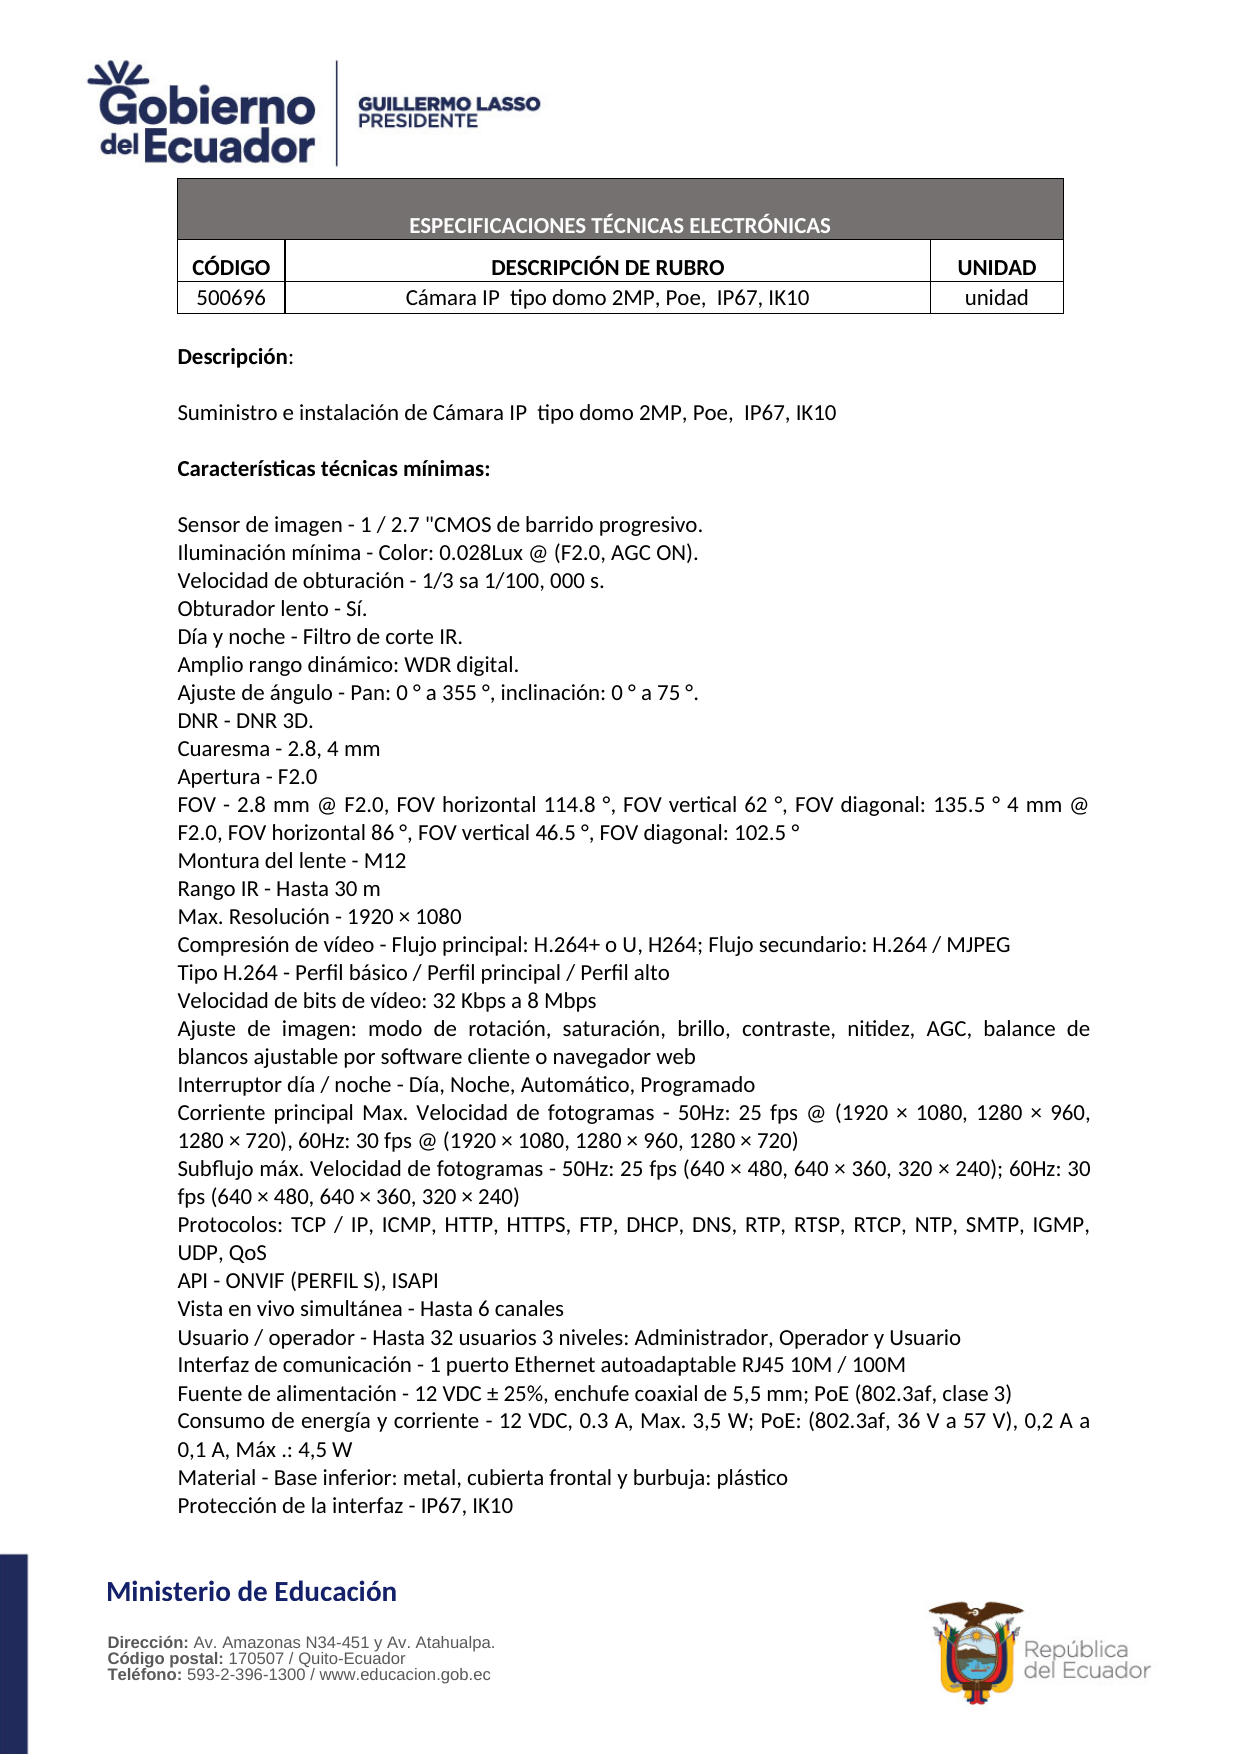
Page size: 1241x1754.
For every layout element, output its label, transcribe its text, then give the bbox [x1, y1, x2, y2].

text Consumo de energía y corriente - 12 VDC, 0.3 A, Max. 3,5 W; PoE: (802.3af, 36 V a 57 V), 0,2 A a 0,1 A, Máx .: 4,5 W [177, 1407, 1092, 1463]
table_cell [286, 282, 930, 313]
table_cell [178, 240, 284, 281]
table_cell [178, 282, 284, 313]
text Interfaz de comunicación - 1 puerto Ethernet autoadaptable RJ45 10M / 100M [177, 1351, 1092, 1379]
text Características técnicas mínimas: [177, 454, 1092, 482]
text Ajuste de imagen: modo de rotación, saturación, brillo, contraste, nitidez, AGC, balance de blancos ajustable por software cliente o navegador web [177, 1014, 1092, 1070]
text Ajuste de ángulo - Pan: 0 ° a 355 °, inclinación: 0 ° a 75 °. [177, 678, 1092, 706]
text Obturador lento - Sí. [177, 594, 1092, 622]
text Subflujo máx. Velocidad de fotogramas - 50Hz: 25 fps (640 × 480, 640 × 360, 320 × 240); 60Hz: 30 fps (640 × 480, 640 × 360, 320 × 240) [177, 1154, 1092, 1211]
text Montura del lente - M12 [177, 846, 1092, 874]
text Protección de la interfaz - IP67, IK10 [177, 1491, 1092, 1519]
text Velocidad de obturación - 1/3 sa 1/100, 000 s. [177, 566, 1092, 594]
text DNR - DNR 3D. [177, 706, 1092, 734]
text Día y noche - Filtro de corte IR. [177, 622, 1092, 650]
text Compresión de vídeo - Flujo principal: H.264+ o U, H264; Flujo secundario: H.264 / MJPEG [177, 930, 1092, 958]
text Protocolos: TCP / IP, ICMP, HTTP, HTTPS, FTP, DHCP, DNS, RTP, RTSP, RTCP, NTP, SMTP, IGMP, UDP, QoS [177, 1211, 1092, 1267]
text Cuaresma - 2.8, 4 mm [177, 734, 1092, 762]
text Max. Resolución - 1920 × 1080 [177, 902, 1092, 930]
text Material - Base inferior: metal, cubierta frontal y burbuja: plástico [177, 1463, 1092, 1491]
text Corriente principal Max. Velocidad de fotogramas - 50Hz: 25 fps @ (1920 × 1080, 1280 × 960, 1280 × 720), 60Hz: 30 fps @ (1920 × 1080, 1280 × 960, 1280 × 720) [177, 1098, 1092, 1154]
text Fuente de alimentación - 12 VDC ± 25%, enchufe coaxial de 5,5 mm; PoE (802.3af, clase 3) [177, 1379, 1092, 1407]
text Iluminación mínima - Color: 0.028Lux @ (F2.0, AGC ON). [177, 538, 1092, 566]
text Descripción: [177, 342, 1092, 370]
text Interruptor día / noche - Día, Noche, Automático, Programado [177, 1070, 1092, 1098]
text Suministro e instalación de Cámara IP tipo domo 2MP, Poe, IP67, IK10 [177, 398, 1092, 426]
text Velocidad de bits de vídeo: 32 Kbps a 8 Mbps [177, 986, 1092, 1014]
text FOV - 2.8 mm @ F2.0, FOV horizontal 114.8 °, FOV vertical 62 °, FOV diagonal: 135.5 ° 4 mm @ F2.0, FOV horizontal 86 °, FOV vertical 46.5 °, FOV diagonal: 102.5 ° [177, 790, 1092, 846]
picture [0, 1, 1238, 1754]
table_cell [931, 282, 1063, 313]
text Amplio rango dinámico: WDR digital. [177, 650, 1092, 678]
text Tipo H.264 - Perfil básico / Perfil principal / Perfil alto [177, 958, 1092, 986]
text Sensor de imagen - 1 / 2.7 "CMOS de barrido progresivo. [177, 510, 1092, 538]
text Vista en vivo simultánea - Hasta 6 canales [177, 1294, 1092, 1323]
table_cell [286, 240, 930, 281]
text Apertura - F2.0 [177, 762, 1092, 790]
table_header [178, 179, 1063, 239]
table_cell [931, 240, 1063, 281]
text Usuario / operador - Hasta 32 usuarios 3 niveles: Administrador, Operador y Usuario [177, 1323, 1092, 1351]
text API - ONVIF (PERFIL S), ISAPI [177, 1267, 1092, 1294]
text Rango IR - Hasta 30 m [177, 874, 1092, 902]
